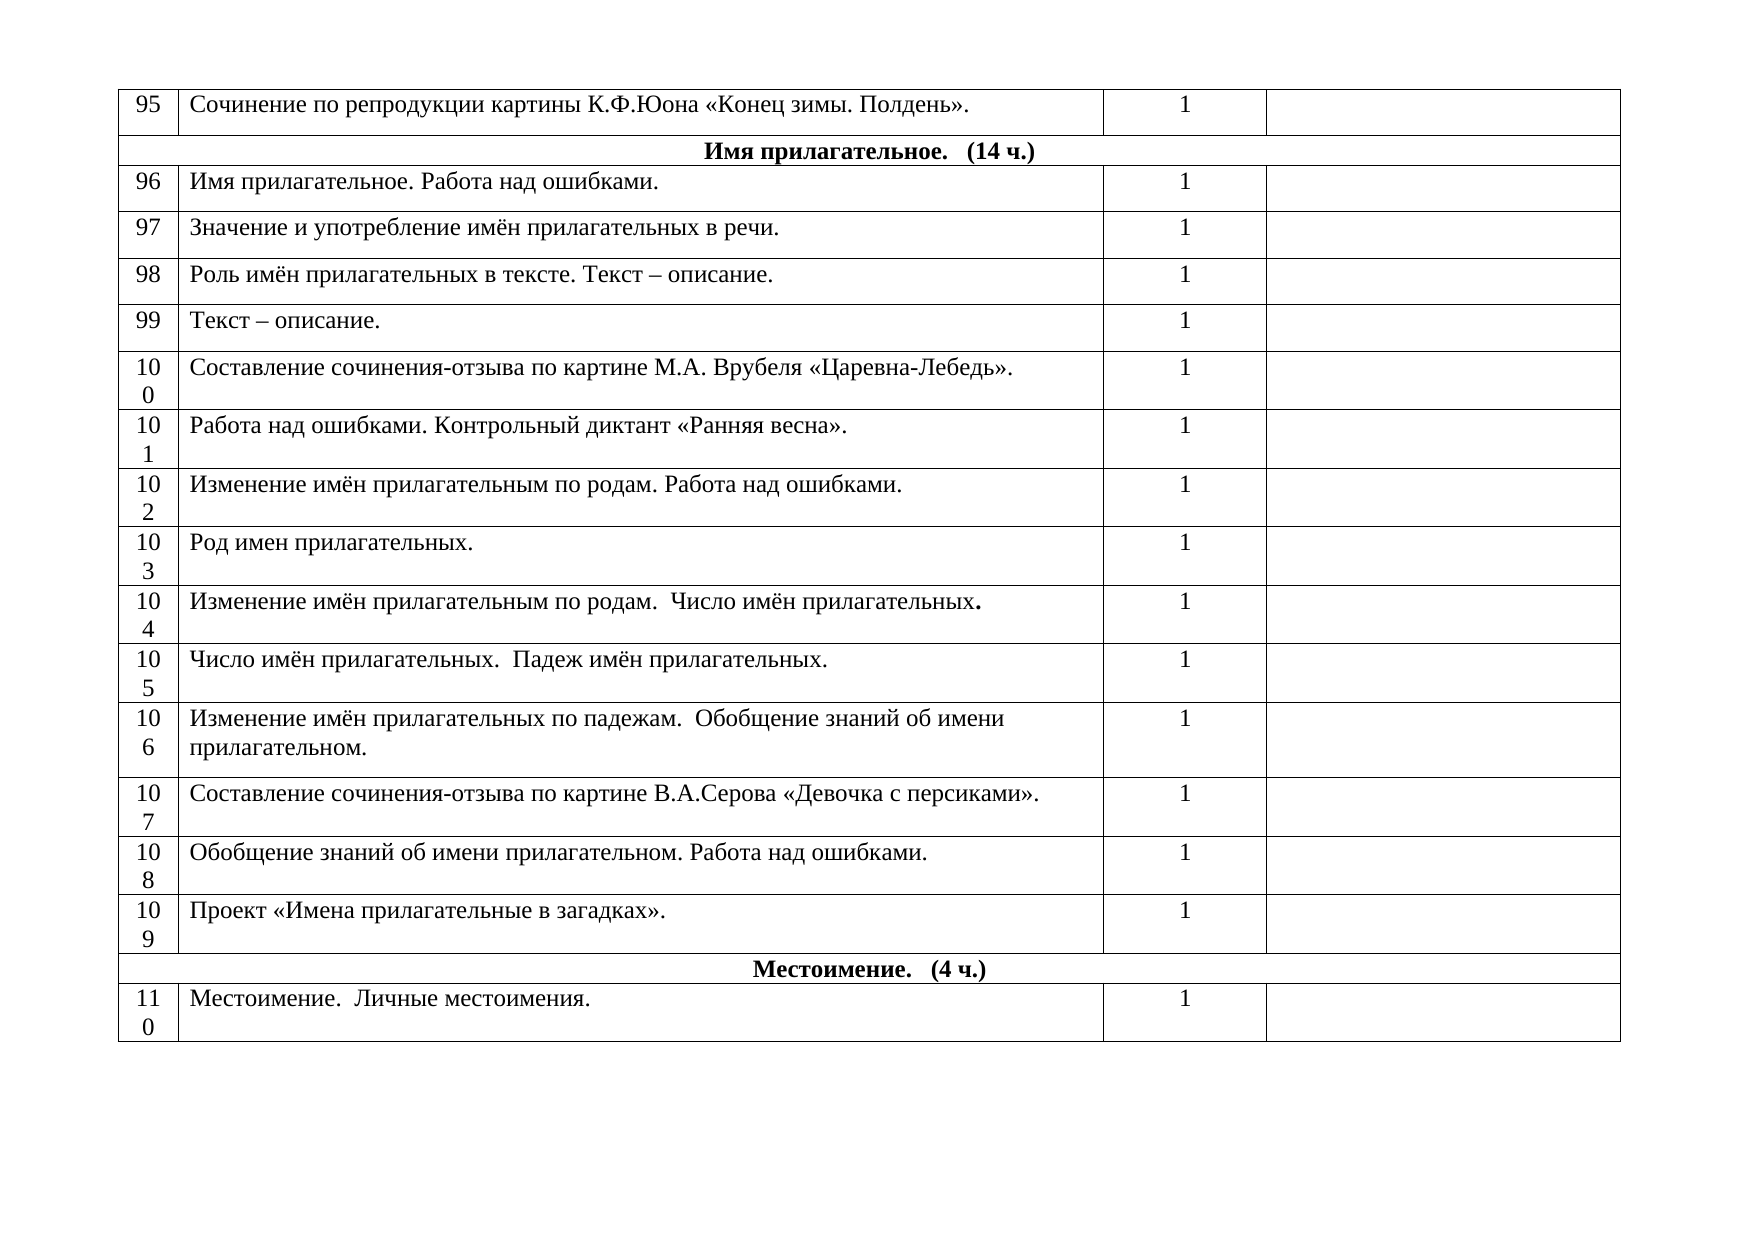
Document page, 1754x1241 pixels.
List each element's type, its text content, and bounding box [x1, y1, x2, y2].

table_cell [1267, 527, 1620, 585]
table_cell [1267, 212, 1620, 258]
table_cell 108 [119, 837, 178, 894]
table_cell 101 [119, 410, 178, 468]
table_cell Имя прилагательное. (14 ч.) [119, 136, 1620, 165]
table_cell [1267, 166, 1620, 211]
table_cell 1 [1104, 259, 1266, 304]
table_cell 97 [119, 212, 178, 258]
table_cell Род имен прилагательных. [179, 527, 1103, 585]
table_cell [1267, 778, 1620, 836]
table_cell 1 [1104, 527, 1266, 585]
table_cell 107 [119, 778, 178, 836]
table_cell 99 [119, 305, 178, 351]
table_cell 110 [119, 984, 178, 1041]
table_cell 1 [1104, 90, 1266, 135]
table_cell [1267, 703, 1620, 777]
table_cell Изменение имён прилагательных по падежам. Обобщение знаний об имени прилагательном. [179, 703, 1103, 777]
table_cell 102 [119, 469, 178, 526]
table_cell Имя прилагательное. Работа над ошибками. [179, 166, 1103, 211]
table_cell Проект «Имена прилагательные в загадках». [179, 895, 1103, 953]
table_cell 103 [119, 527, 178, 585]
table_cell Число имён прилагательных. Падеж имён прилагательных. [179, 644, 1103, 702]
table_cell Местоимение. Личные местоимения. [179, 984, 1103, 1041]
table_cell 106 [119, 703, 178, 777]
table_cell 1 [1104, 469, 1266, 526]
table_cell 95 [119, 90, 178, 135]
table_cell Изменение имён прилагательным по родам. Число имён прилагательных. [179, 586, 1103, 643]
table_cell 1 [1104, 895, 1266, 953]
table_cell 98 [119, 259, 178, 304]
table_cell [1267, 644, 1620, 702]
table_cell Составление сочинения-отзыва по картине М.А. Врубеля «Царевна-Лебедь». [179, 352, 1103, 409]
table_cell 1 [1104, 212, 1266, 258]
table_cell 1 [1104, 305, 1266, 351]
table_cell 1 [1104, 778, 1266, 836]
table_cell 96 [119, 166, 178, 211]
table_cell 1 [1104, 166, 1266, 211]
table_cell Работа над ошибками. Контрольный диктант «Ранняя весна». [179, 410, 1103, 468]
table_cell 109 [119, 895, 178, 953]
table_cell [1267, 305, 1620, 351]
table_cell 1 [1104, 352, 1266, 409]
table_cell Обобщение знаний об имени прилагательном. Работа над ошибками. [179, 837, 1103, 894]
table_cell 1 [1104, 837, 1266, 894]
table_cell [1267, 895, 1620, 953]
table_cell Значение и употребление имён прилагательных в речи. [179, 212, 1103, 258]
table_cell [1267, 984, 1620, 1041]
table_cell 104 [119, 586, 178, 643]
table_cell Сочинение по репродукции картины К.Ф.Юона «Конец зимы. Полдень». [179, 90, 1103, 135]
table_cell [1267, 586, 1620, 643]
table_cell [1267, 352, 1620, 409]
table_cell Текст – описание. [179, 305, 1103, 351]
table_cell 1 [1104, 984, 1266, 1041]
table_cell 1 [1104, 703, 1266, 777]
table_cell Роль имён прилагательных в тексте. Текст – описание. [179, 259, 1103, 304]
table_cell Местоимение. (4 ч.) [119, 954, 1620, 982]
table_cell 105 [119, 644, 178, 702]
table_cell Изменение имён прилагательным по родам. Работа над ошибками. [179, 469, 1103, 526]
table_cell 1 [1104, 644, 1266, 702]
table_cell [1267, 90, 1620, 135]
table_cell 1 [1104, 410, 1266, 468]
table_cell [1267, 259, 1620, 304]
table_cell [1267, 410, 1620, 468]
table_cell Составление сочинения-отзыва по картине В.А.Серова «Девочка с персиками». [179, 778, 1103, 836]
table_cell 1 [1104, 586, 1266, 643]
table_cell 100 [119, 352, 178, 409]
table_cell [1267, 469, 1620, 526]
table_cell [1267, 837, 1620, 894]
